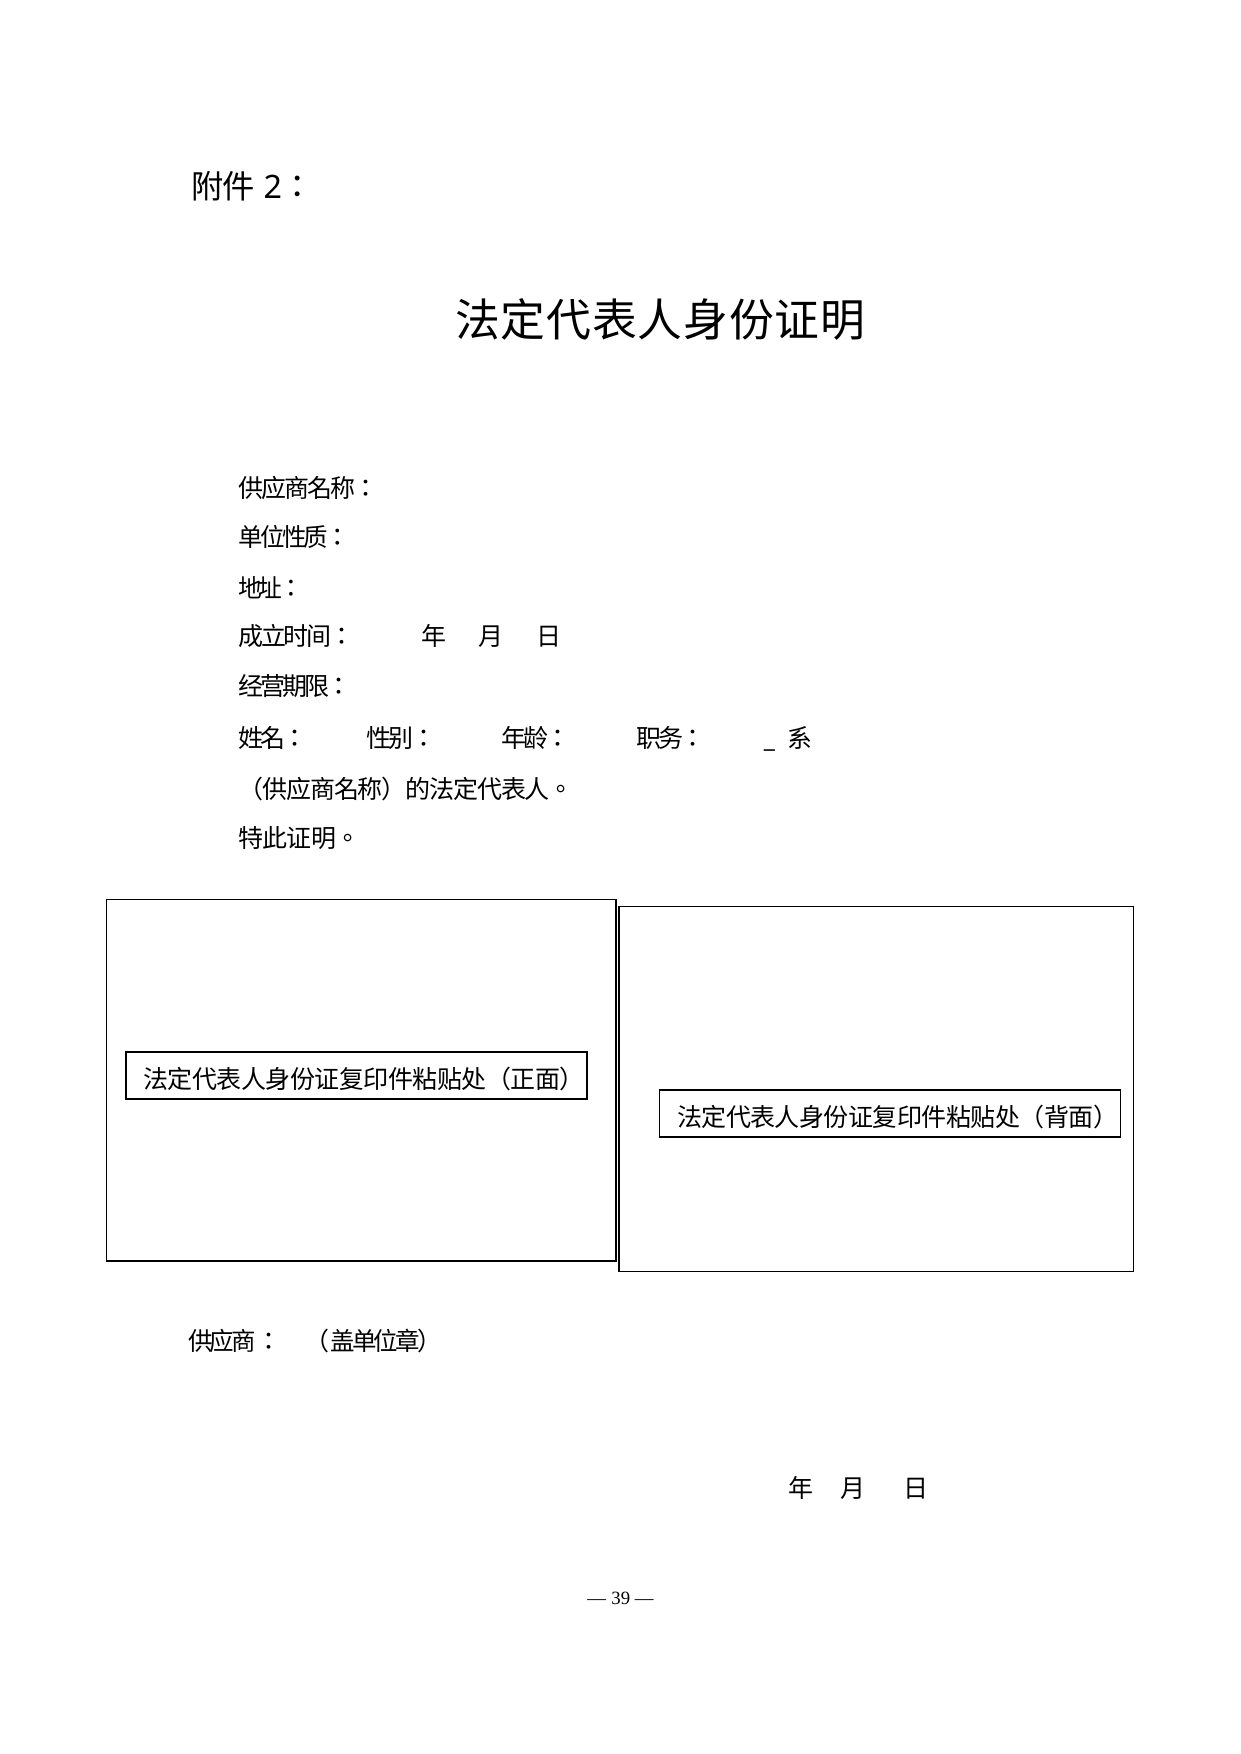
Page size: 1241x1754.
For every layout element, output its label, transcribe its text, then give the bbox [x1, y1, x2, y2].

text 经营期限： [238, 671, 1135, 702]
table_header [620, 907, 1133, 1271]
text 成立时间： 年 月 日 [238, 621, 1135, 652]
text 姓名： 性别： 年龄： 职务： _ 系 （供应商名称）的法定代表人。 [238, 721, 1009, 806]
text 特此证明。 [238, 823, 1135, 854]
text 年 月 日 [788, 1473, 1135, 1504]
text 供应商名称： [238, 470, 1135, 504]
text 单位性质： [238, 521, 1135, 552]
text 法定代表人身份证明 [455, 291, 1135, 347]
text 供应商： （盖单位章） [188, 1326, 1135, 1356]
text 地址： [238, 571, 1135, 603]
text 附件 2： [191, 166, 1135, 207]
